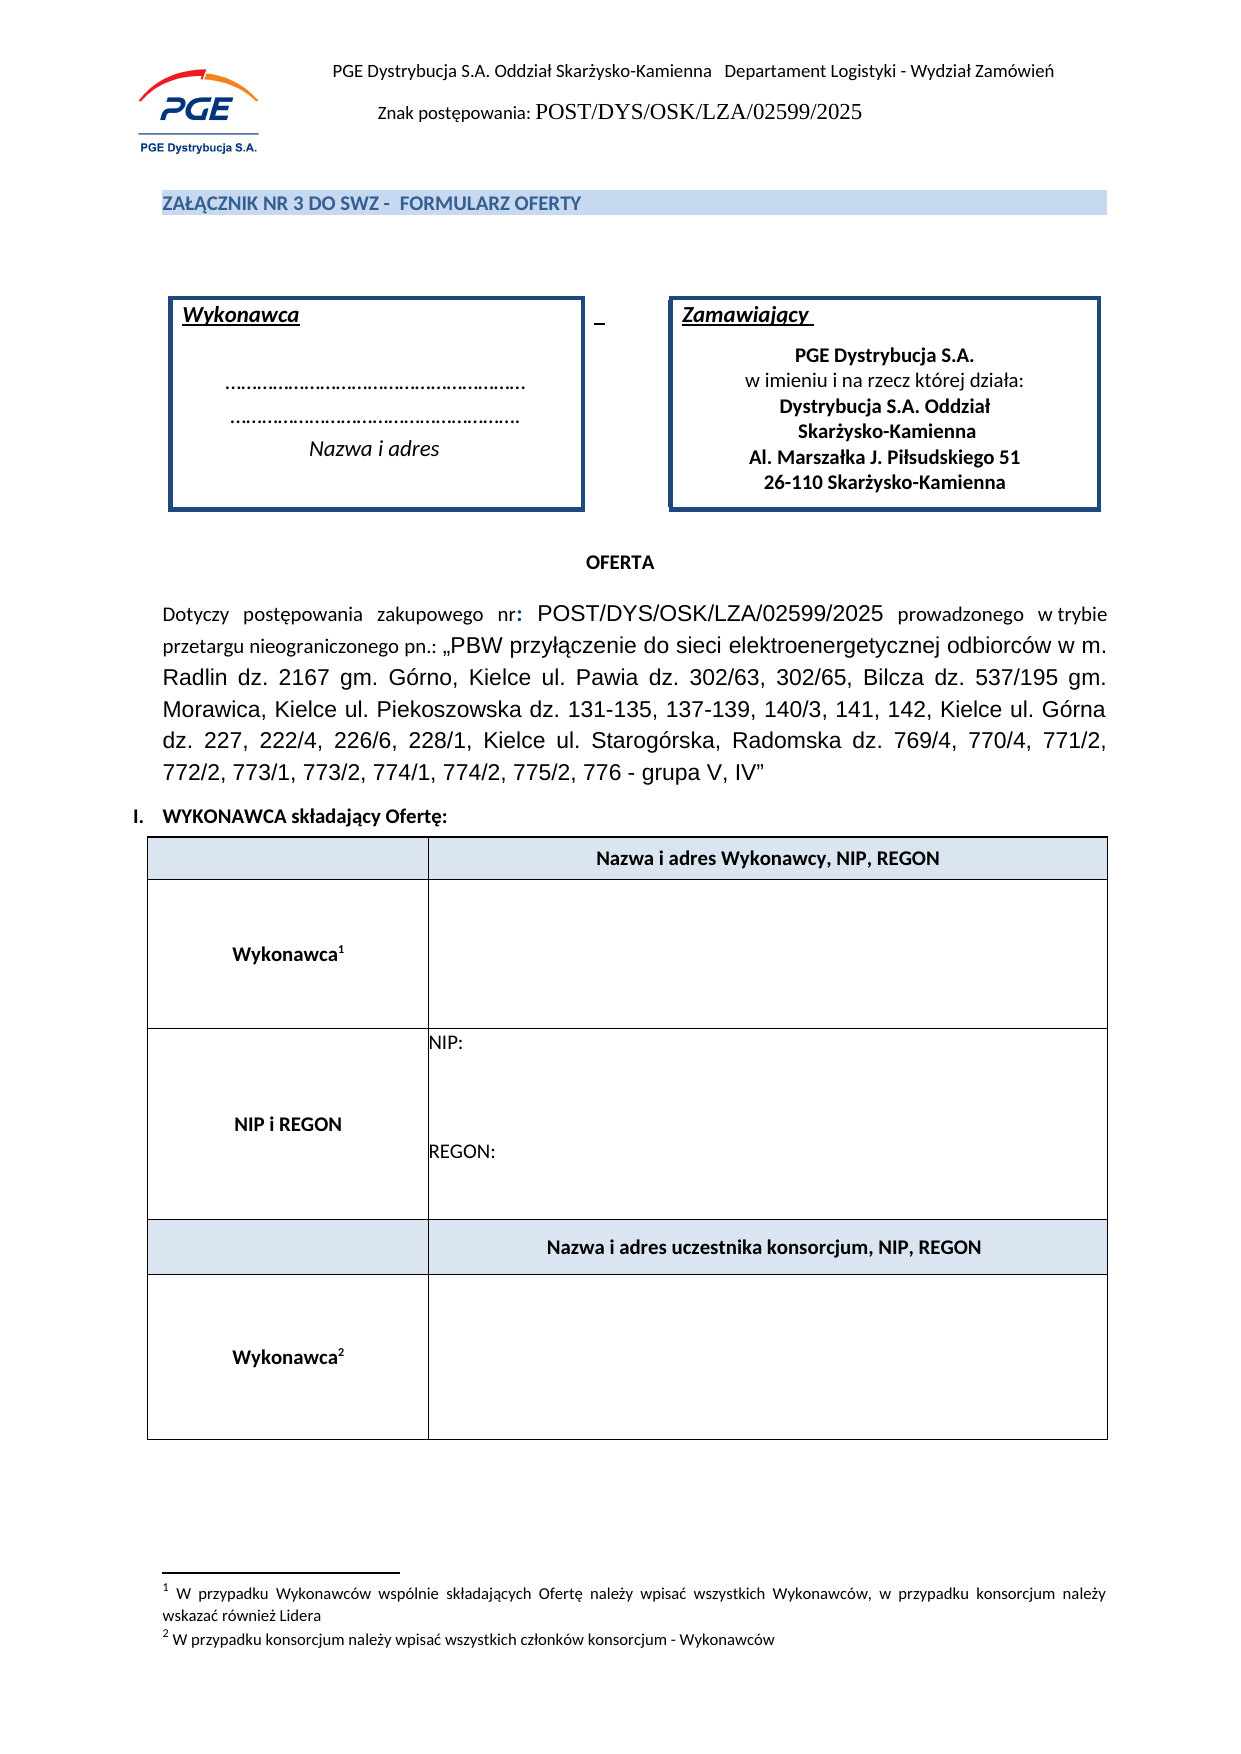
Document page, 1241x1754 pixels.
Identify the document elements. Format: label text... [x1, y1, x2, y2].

table_header Nazwa i adres Wykonawcy, NIP, REGON [429, 838, 1107, 879]
table_cell Wykonawca [148, 880, 428, 1028]
table_header [585, 296, 669, 507]
table_cell [429, 880, 1107, 1028]
table_header Wykonawca ………………………………………………… ………………………………………………. Nazwa i adres [173, 300, 581, 507]
table_cell Wykonawca [148, 1275, 428, 1439]
table_cell [429, 1275, 1107, 1439]
list WYKONAWCA składający Ofertę: [133, 803, 1107, 828]
table_cell NIP: REGON: [429, 1029, 1107, 1218]
table_cell Nazwa i adres uczestnika konsorcjum, NIP, REGON [429, 1220, 1107, 1274]
table_header [148, 838, 428, 879]
table_cell NIP i REGON [148, 1029, 428, 1218]
text Dotyczy postępowania zakupowego nr: prowadzonego w trybie przetargu nieograniczonego pn.: [162, 599, 1107, 785]
text OFERTA [133, 549, 1107, 574]
subtitle ZAŁĄCZNIK NR 3 DO SWZ - FORMULARZ OFERTY [162, 190, 1107, 215]
table_cell [148, 1220, 428, 1274]
table_header Zamawiający PGE Dystrybucja S.A. w imieniu i na rzecz której działa: Dystrybucja S.A. Oddział Skarżysko-Kamienna Al. Marszałka J. Piłsudskiego 51 26-110 Skarżysko-Kamienna [673, 300, 1097, 507]
picture [136, 67, 260, 156]
